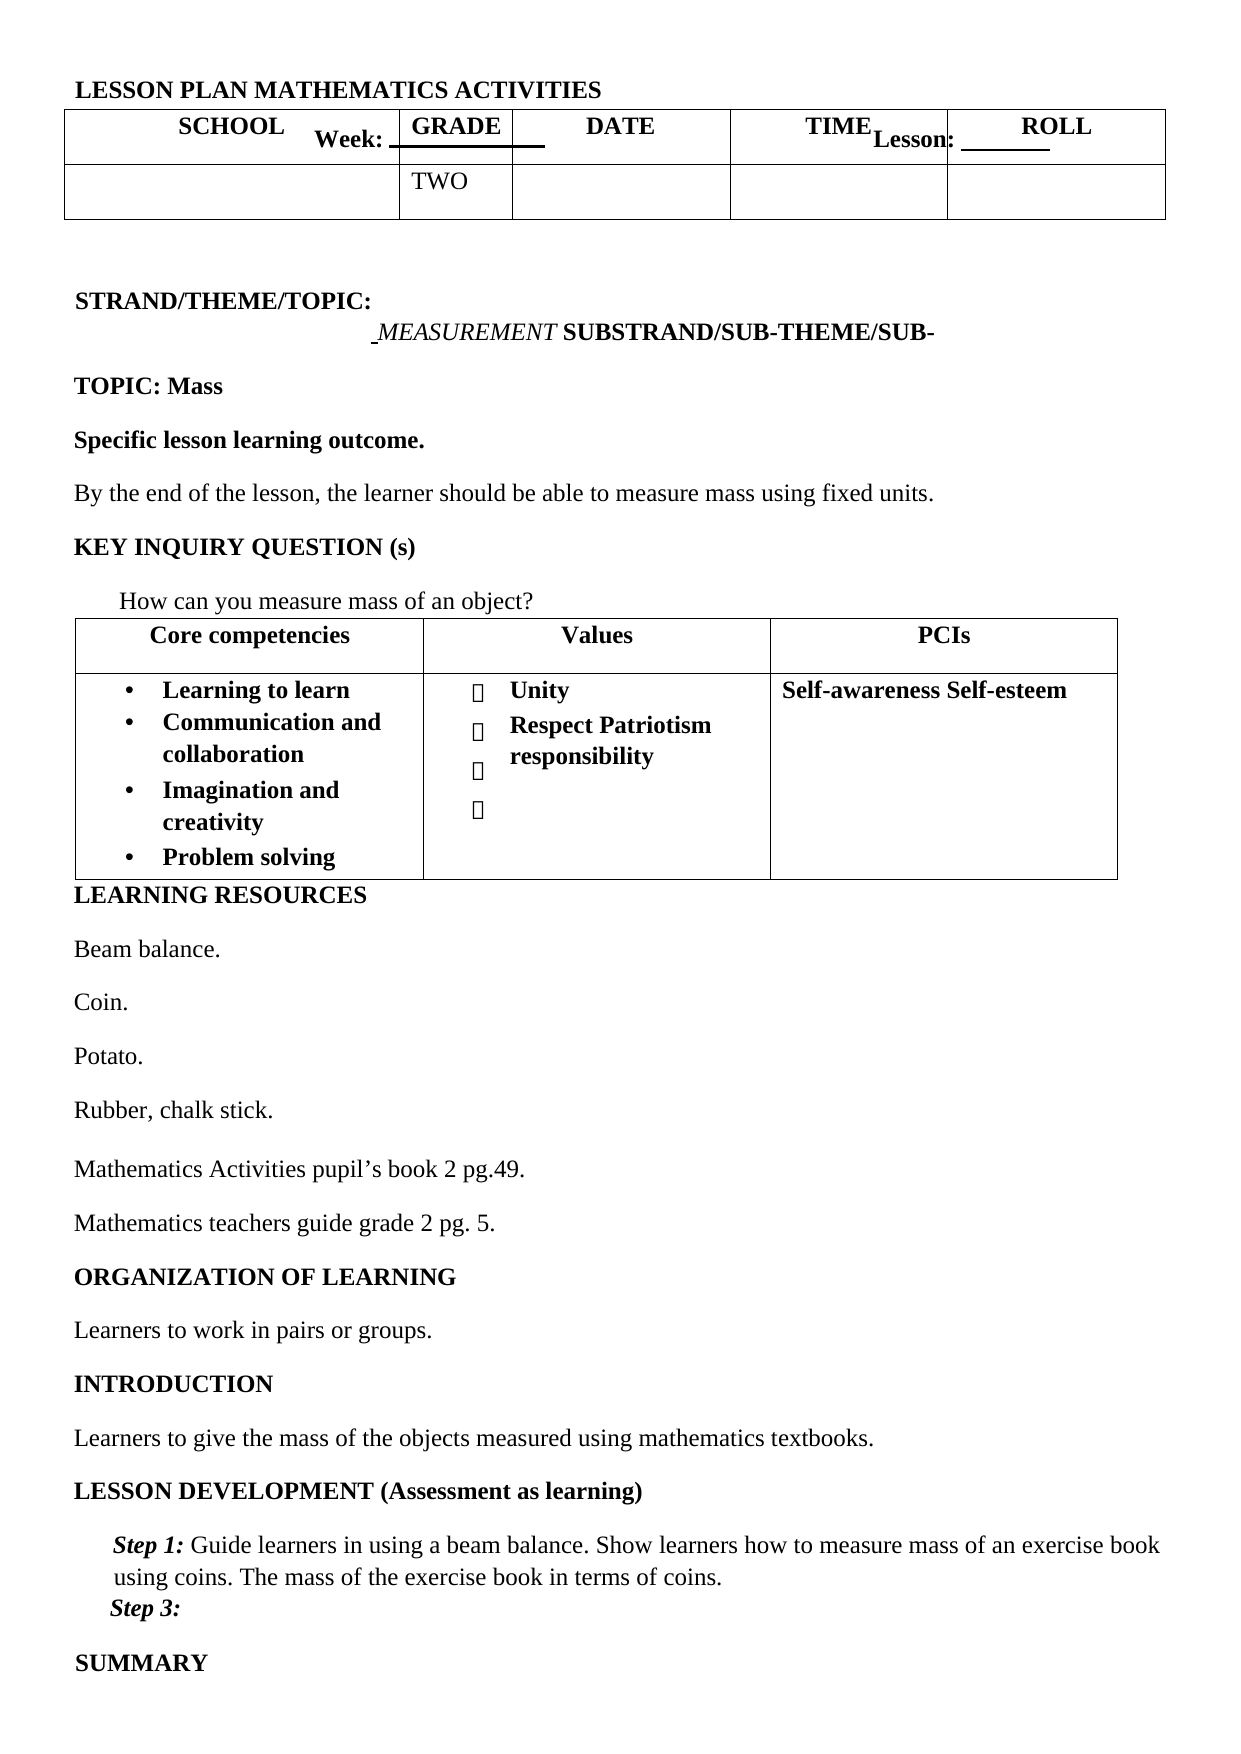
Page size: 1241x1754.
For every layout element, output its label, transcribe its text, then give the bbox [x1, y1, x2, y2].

text Mathematics Activities pupil’s book 2 pg.49. [73, 1154, 1164, 1183]
text LESSON DEVELOPMENT (Assessment as learning) [73, 1476, 999, 1505]
table_cell     [424, 674, 509, 879]
table_header [424, 619, 509, 673]
text Beam balance. [73, 934, 1164, 962]
table_cell Unity Respect Patriotism responsibility [509, 674, 770, 879]
table_cell Self-awareness Self-esteem [771, 674, 1117, 879]
text INTRODUCTION [73, 1369, 999, 1398]
text Coin. [73, 987, 1164, 1016]
text How can you measure mass of an object? [113, 586, 1164, 614]
text LEARNING RESOURCES [73, 880, 999, 909]
text Step 1: Guide learners in using a beam balance. Show learners how to measure mass of an exercise book using coins. The mass of the exercise book in terms of coins. [113, 1530, 1164, 1591]
table_header Values [509, 619, 770, 673]
text Learners to give the mass of the objects measured using mathematics textbooks. [73, 1423, 1164, 1451]
table_header Core competencies [76, 619, 423, 673]
text Specific lesson learning outcome. [73, 425, 999, 454]
table_header PCIs [771, 619, 1117, 673]
text Rubber, chalk stick. [73, 1095, 1164, 1124]
text By the end of the lesson, the learner should be able to measure mass using fixed units. [73, 478, 1164, 507]
text KEY INQUIRY QUESTION (s) [73, 532, 999, 561]
table_cell Learning to learn Communication and collaboration Imagination and creativity Problem solving [76, 674, 423, 879]
text MEASUREMENT SUBSTRAND/SUB-THEME/SUB-TOPIC: Mass [73, 317, 999, 400]
text Learners to work in pairs or groups. [73, 1315, 1164, 1344]
text Mathematics teachers guide grade 2 pg. 5. [73, 1208, 1164, 1237]
text Potato. [73, 1041, 1164, 1070]
text ORGANIZATION OF LEARNING [73, 1262, 999, 1290]
